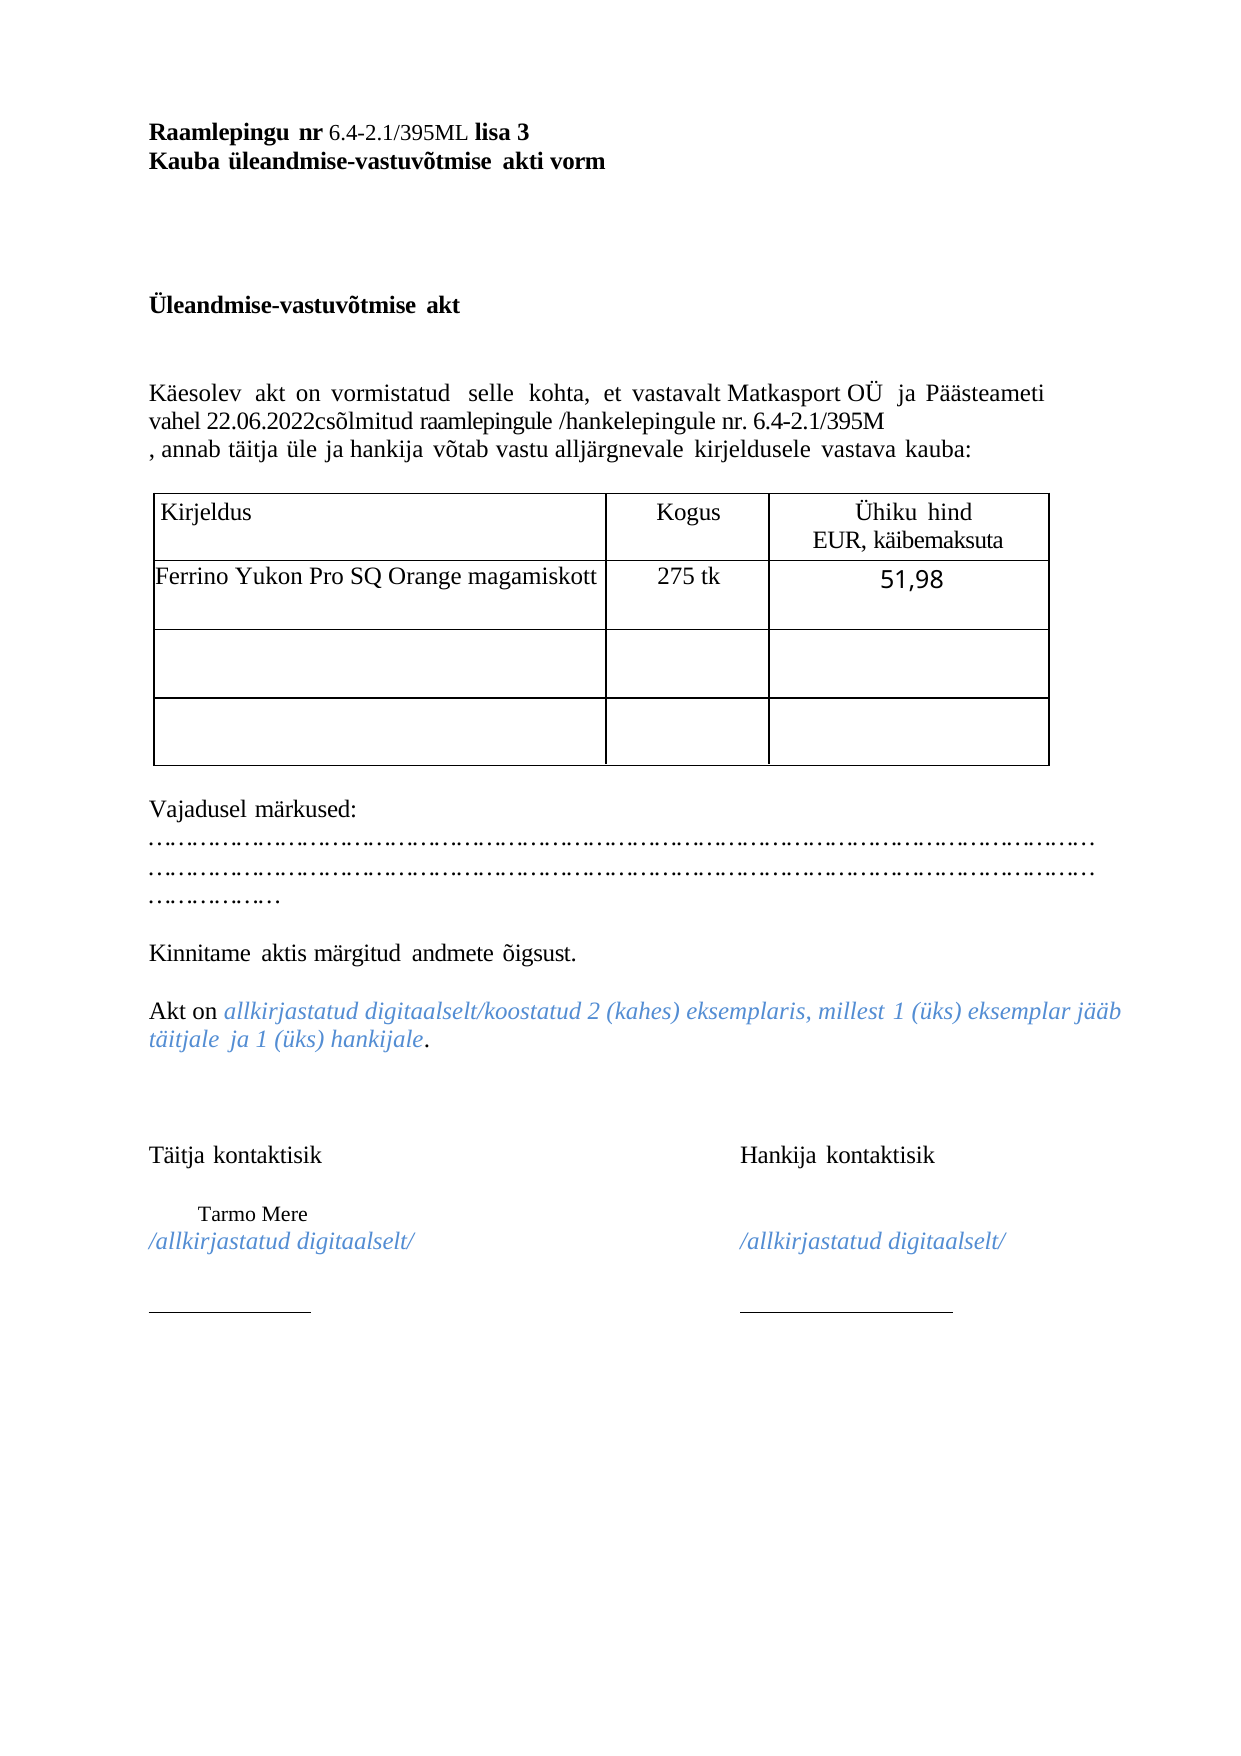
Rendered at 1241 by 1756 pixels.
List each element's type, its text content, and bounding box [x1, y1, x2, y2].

text Kinnitame aktis märgitud andmete õigsust. [148, 938, 1142, 967]
text Üleandmise-vastuvõtmise akt [148, 290, 1142, 319]
text ………………………………………………………………………………………………………………… [148, 823, 1142, 851]
table_cell [607, 699, 768, 764]
table_cell [155, 630, 605, 697]
text Käesolev akt on vormistatud selle kohta, et vastavalt Matkasport OÜ ja Päästeameti [148, 378, 1142, 406]
table_cell [770, 630, 1048, 697]
text ……………… [148, 881, 1142, 909]
table_header Kogus [607, 494, 768, 560]
text ………………………………………………………………………………………………………………… [148, 852, 1142, 881]
text vahel 22.06.2022csõlmitud raamlepingule /hankelepingule nr. 6.4-2.1/395M [148, 406, 1142, 435]
text Tarmo Mere [137, 1201, 1142, 1226]
table_cell [607, 630, 768, 697]
table_cell [770, 699, 1048, 764]
text Kauba üleandmise-vastuvõtmise akti vorm [148, 146, 1142, 175]
text Vajadusel märkused: [148, 794, 1142, 823]
table_header Ühiku hind EUR, käibemaksuta [770, 494, 1048, 560]
text Raamlepingu nr 6.4-2.1/395ML lisa 3 [148, 118, 1142, 146]
table_cell [155, 699, 605, 764]
table_cell Ferrino Yukon Pro SQ Orange magamiskott [155, 561, 605, 628]
text Akt on allkirjastatud digitaalselt/koostatud 2 (kahes) eksemplaris, millest 1 (üks) eksemplar jääb täitjale ja 1 (üks) hankijale. [148, 997, 1142, 1053]
text Täitja kontaktisik Hankija kontaktisik [148, 1140, 1142, 1169]
table_cell 51,98 [770, 561, 1048, 628]
table_cell 275 tk [607, 561, 768, 628]
text /allkirjastatud digitaalselt/ /allkirjastatud digitaalselt/ [148, 1226, 1142, 1255]
table_header Kirjeldus [155, 494, 605, 560]
text , annab täitja üle ja hankija võtab vastu alljärgnevale kirjeldusele vastava kauba: [148, 435, 1142, 463]
